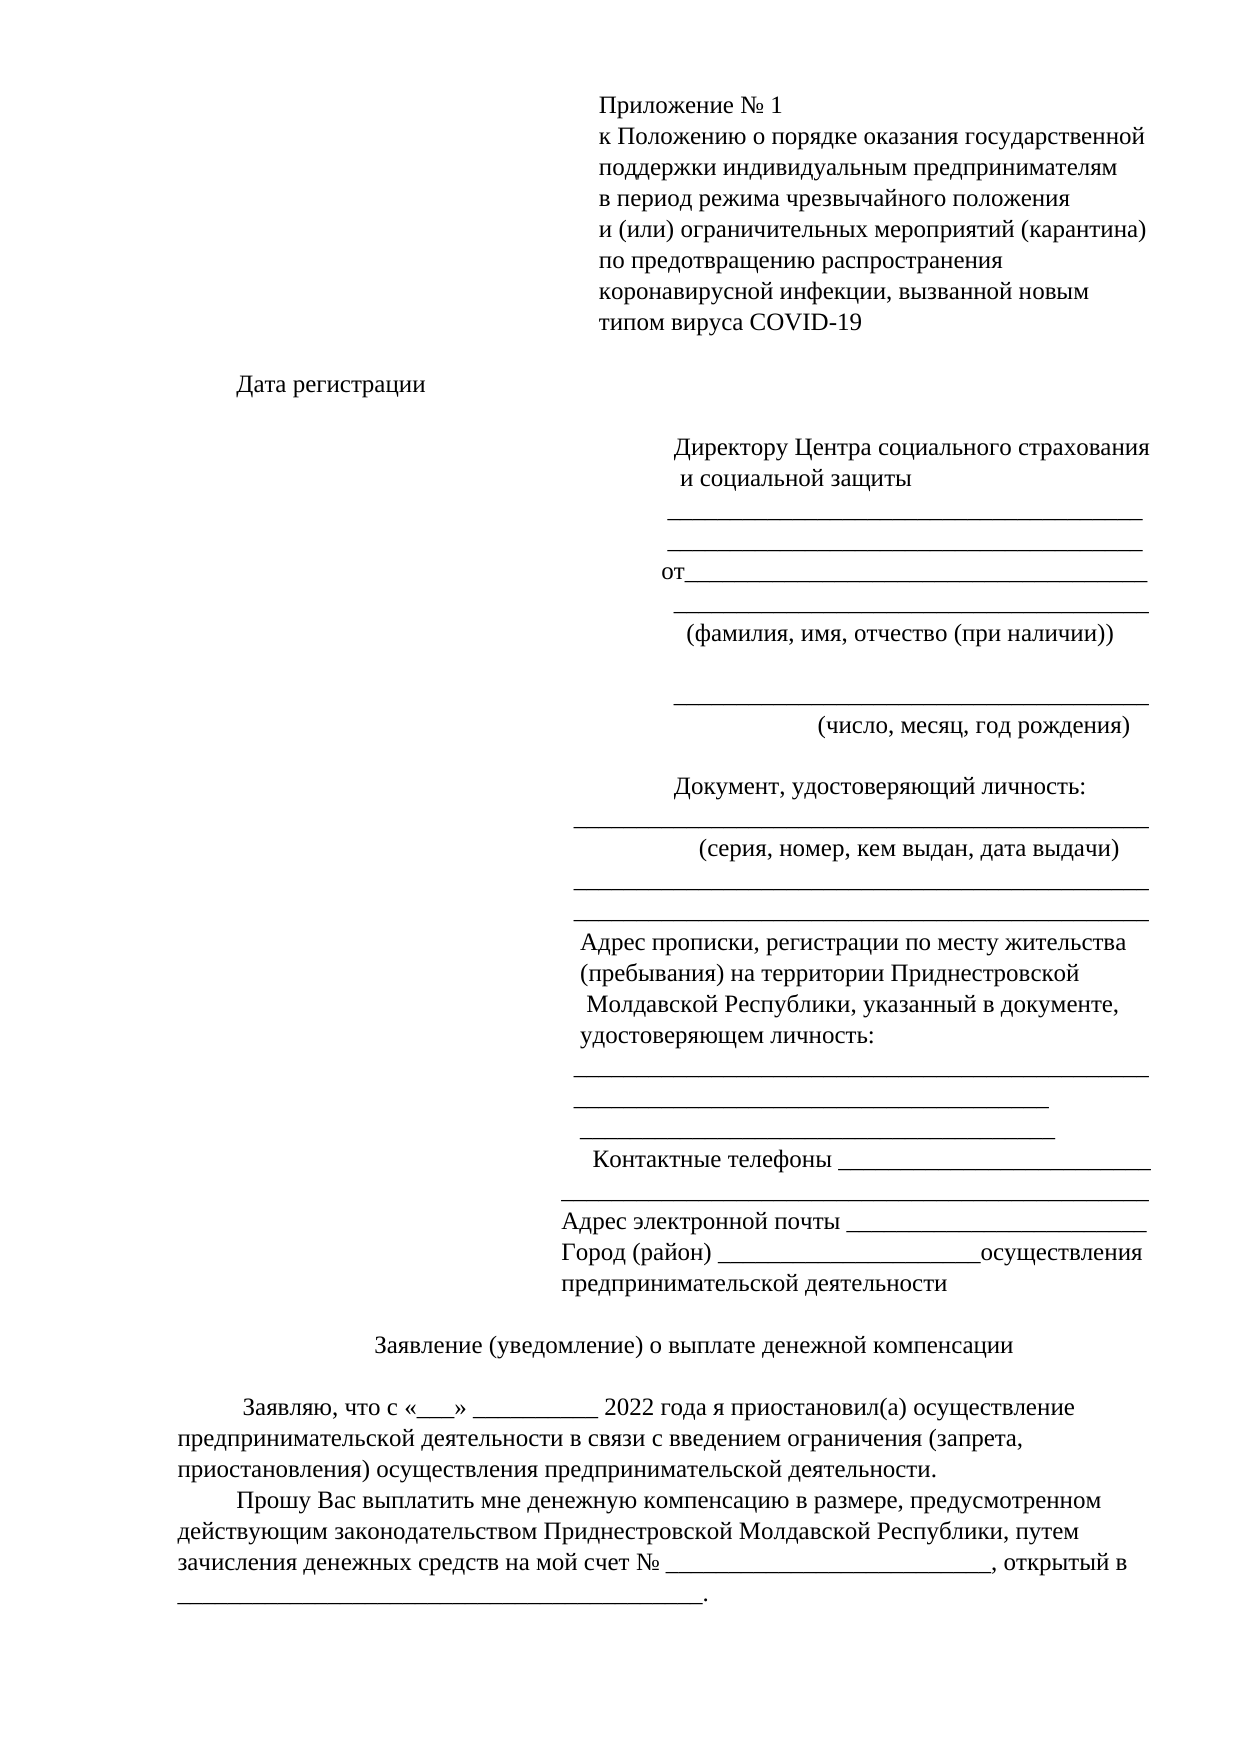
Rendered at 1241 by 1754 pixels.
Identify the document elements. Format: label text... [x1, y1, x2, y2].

text ______________________________________ [177, 587, 1152, 616]
text ______________________________________________ [177, 896, 1152, 924]
text Дата регистрации [177, 369, 1152, 398]
text ______________________________________ [177, 1113, 1152, 1142]
text Молдавской Республики, указанный в документе, [177, 989, 1152, 1017]
text Документ, удостоверяющий личность: [177, 771, 1152, 800]
text Заявление (уведомление) о выплате денежной компенсации [177, 1330, 1152, 1359]
text и социальной защиты [177, 463, 1152, 491]
text ______________________________________________ [177, 802, 1152, 831]
text (серия, номер, кем выдан, дата выдачи) [177, 833, 1152, 862]
text коронавирусной инфекции, вызванной новым [177, 276, 1152, 305]
text _______________________________________________ [177, 1175, 1152, 1204]
text ______________________________________________ [177, 1051, 1152, 1079]
text Прошу Вас выплатить мне денежную компенсацию в размере, предусмотренном действующим законодательством Приднестровской Молдавской Республики, путем зачисления денежных средств на мой счет № __________________________, открытый в __________________________________________. [177, 1485, 1152, 1607]
text Адрес электронной почты ________________________ [177, 1206, 1152, 1235]
text Заявляю, что с «___» __________ 2022 года я приостановил(а) осуществление предпринимательской деятельности в связи с введением ограничения (запрета, приостановления) осуществления предпринимательской деятельности. [177, 1392, 1152, 1483]
text к Положению о порядке оказания государственной [177, 121, 1152, 150]
text (фамилия, имя, отчество (при наличии)) [177, 618, 1152, 647]
text типом вируса COVID-19 [177, 307, 1152, 336]
text поддержки индивидуальным предпринимателям [177, 152, 1152, 181]
text ______________________________________ [177, 494, 1152, 522]
text ______________________________________ [177, 1082, 1152, 1111]
text удостоверяющем личность: [177, 1020, 1152, 1048]
text от_____________________________________ [177, 556, 1152, 584]
text по предотвращению распространения [177, 245, 1152, 274]
text ______________________________________________ [177, 864, 1152, 893]
text ______________________________________ [177, 525, 1152, 553]
text Контактные телефоны _________________________ [177, 1144, 1152, 1173]
text (пребывания) на территории Приднестровской [177, 958, 1152, 986]
text Приложение № 1 [177, 90, 1152, 119]
text Адрес прописки, регистрации по месту жительства [177, 927, 1152, 955]
text Директору Центра социального страхования [177, 432, 1152, 460]
text ______________________________________ [177, 679, 1152, 708]
text предпринимательской деятельности [177, 1268, 1152, 1297]
text (число, месяц, год рождения) [177, 710, 1152, 739]
text Город (район) _____________________осуществления [177, 1237, 1152, 1266]
text в период режима чрезвычайного положения [177, 183, 1152, 212]
text и (или) ограничительных мероприятий (карантина) [177, 214, 1152, 243]
